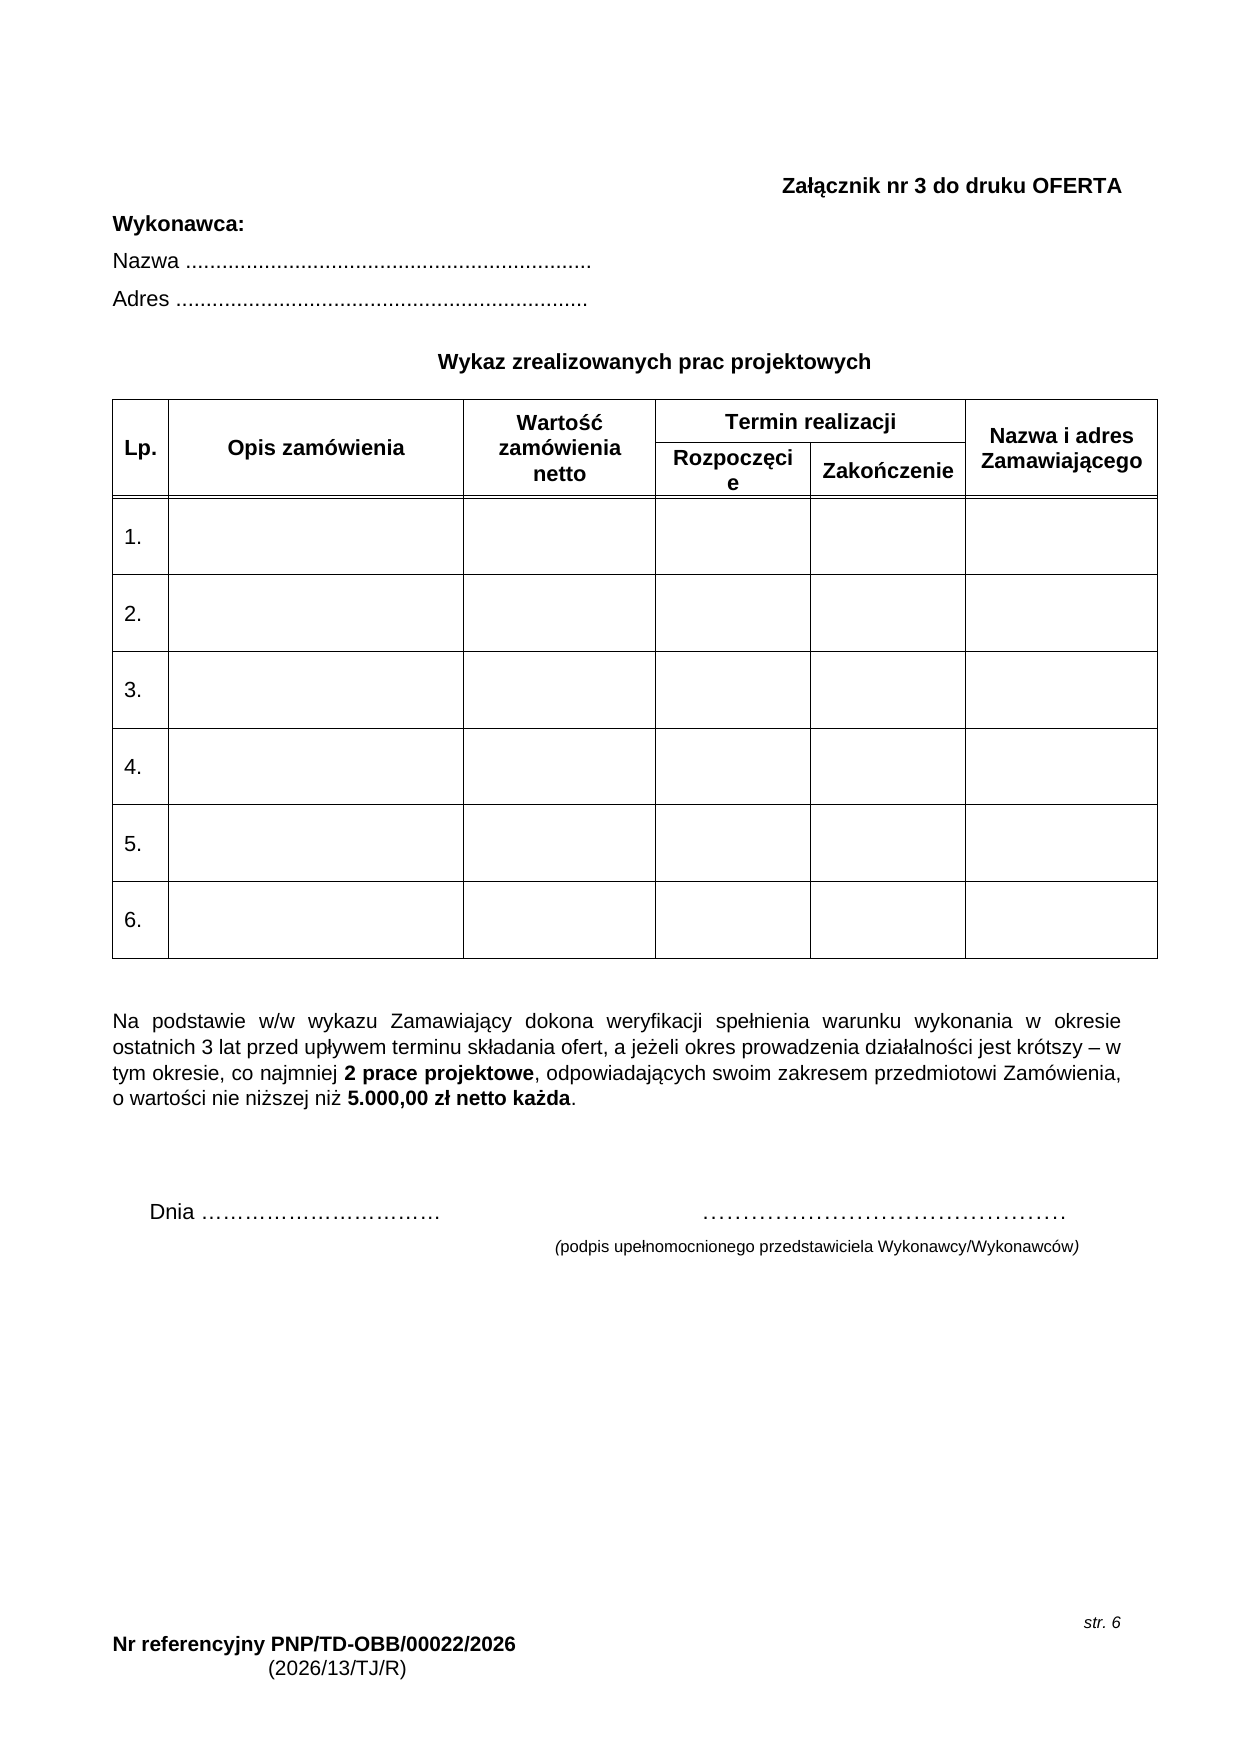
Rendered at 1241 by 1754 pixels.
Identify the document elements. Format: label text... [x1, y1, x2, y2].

table_cell [656, 882, 810, 957]
table_cell [811, 805, 965, 881]
table_cell [811, 575, 965, 651]
table_header Lp. [113, 400, 168, 495]
table_cell [464, 729, 655, 804]
table_cell Zakończenie [811, 443, 965, 495]
table_cell [966, 805, 1157, 881]
text Wykaz zrealizowanych prac projektowych [187, 349, 1122, 374]
table_cell [169, 499, 463, 574]
table_cell [656, 805, 810, 881]
table_cell [966, 499, 1157, 574]
table_cell [169, 575, 463, 651]
table_header Wartość zamówienia netto [464, 400, 655, 495]
table_cell [464, 805, 655, 881]
table_header Nazwa i adres Zamawiającego [966, 400, 1157, 495]
table_cell 5. [113, 805, 168, 881]
table_cell [169, 805, 463, 881]
text Nazwa ................................................................... [112, 248, 1122, 273]
table_cell 3. [113, 652, 168, 727]
table_cell [811, 882, 965, 957]
table_cell [966, 729, 1157, 804]
text Na podstawie w/w wykazu Zamawiający dokona weryfikacji spełnienia warunku wykonania w okresie ostatnich 3 lat przed upływem terminu składania ofert, a jeżeli okres prowadzenia działalności jest krótszy – w tym okresie, co najmniej 2 prace projektowe, odpowiadających swoim zakresem przedmiotowi Zamówienia, o wartości nie niższej niż 5.000,00 zł netto każda. [112, 1008, 1122, 1111]
table_cell [464, 882, 655, 957]
table_cell [169, 729, 463, 804]
table_cell [811, 729, 965, 804]
table_header Opis zamówienia [169, 400, 463, 495]
text Załącznik nr 3 do druku OFERTA [112, 173, 1122, 198]
text Adres .................................................................... [112, 286, 1122, 311]
table_header Termin realizacji [656, 400, 965, 442]
table_cell 4. [113, 729, 168, 804]
table_cell 6. [113, 882, 168, 957]
table_cell [811, 499, 965, 574]
table_cell 1. [113, 499, 168, 574]
table_cell [656, 652, 810, 727]
table_cell [464, 652, 655, 727]
text Dnia …………………………… ............................................. [149, 1199, 1122, 1224]
text Wykonawca: [112, 211, 1122, 236]
table_cell [464, 575, 655, 651]
table_cell [464, 499, 655, 574]
table_cell [966, 652, 1157, 727]
table_cell 2. [113, 575, 168, 651]
table_cell [656, 499, 810, 574]
table_cell [169, 882, 463, 957]
table_cell [656, 729, 810, 804]
table_cell [811, 652, 965, 727]
text (podpis upełnomocnionego przedstawiciela Wykonawcy/Wykonawców) [481, 1237, 1122, 1256]
table_cell [966, 882, 1157, 957]
table_cell [169, 652, 463, 727]
table_cell [966, 575, 1157, 651]
table_cell Rozpoczęcie [656, 443, 810, 495]
table_cell [656, 575, 810, 651]
